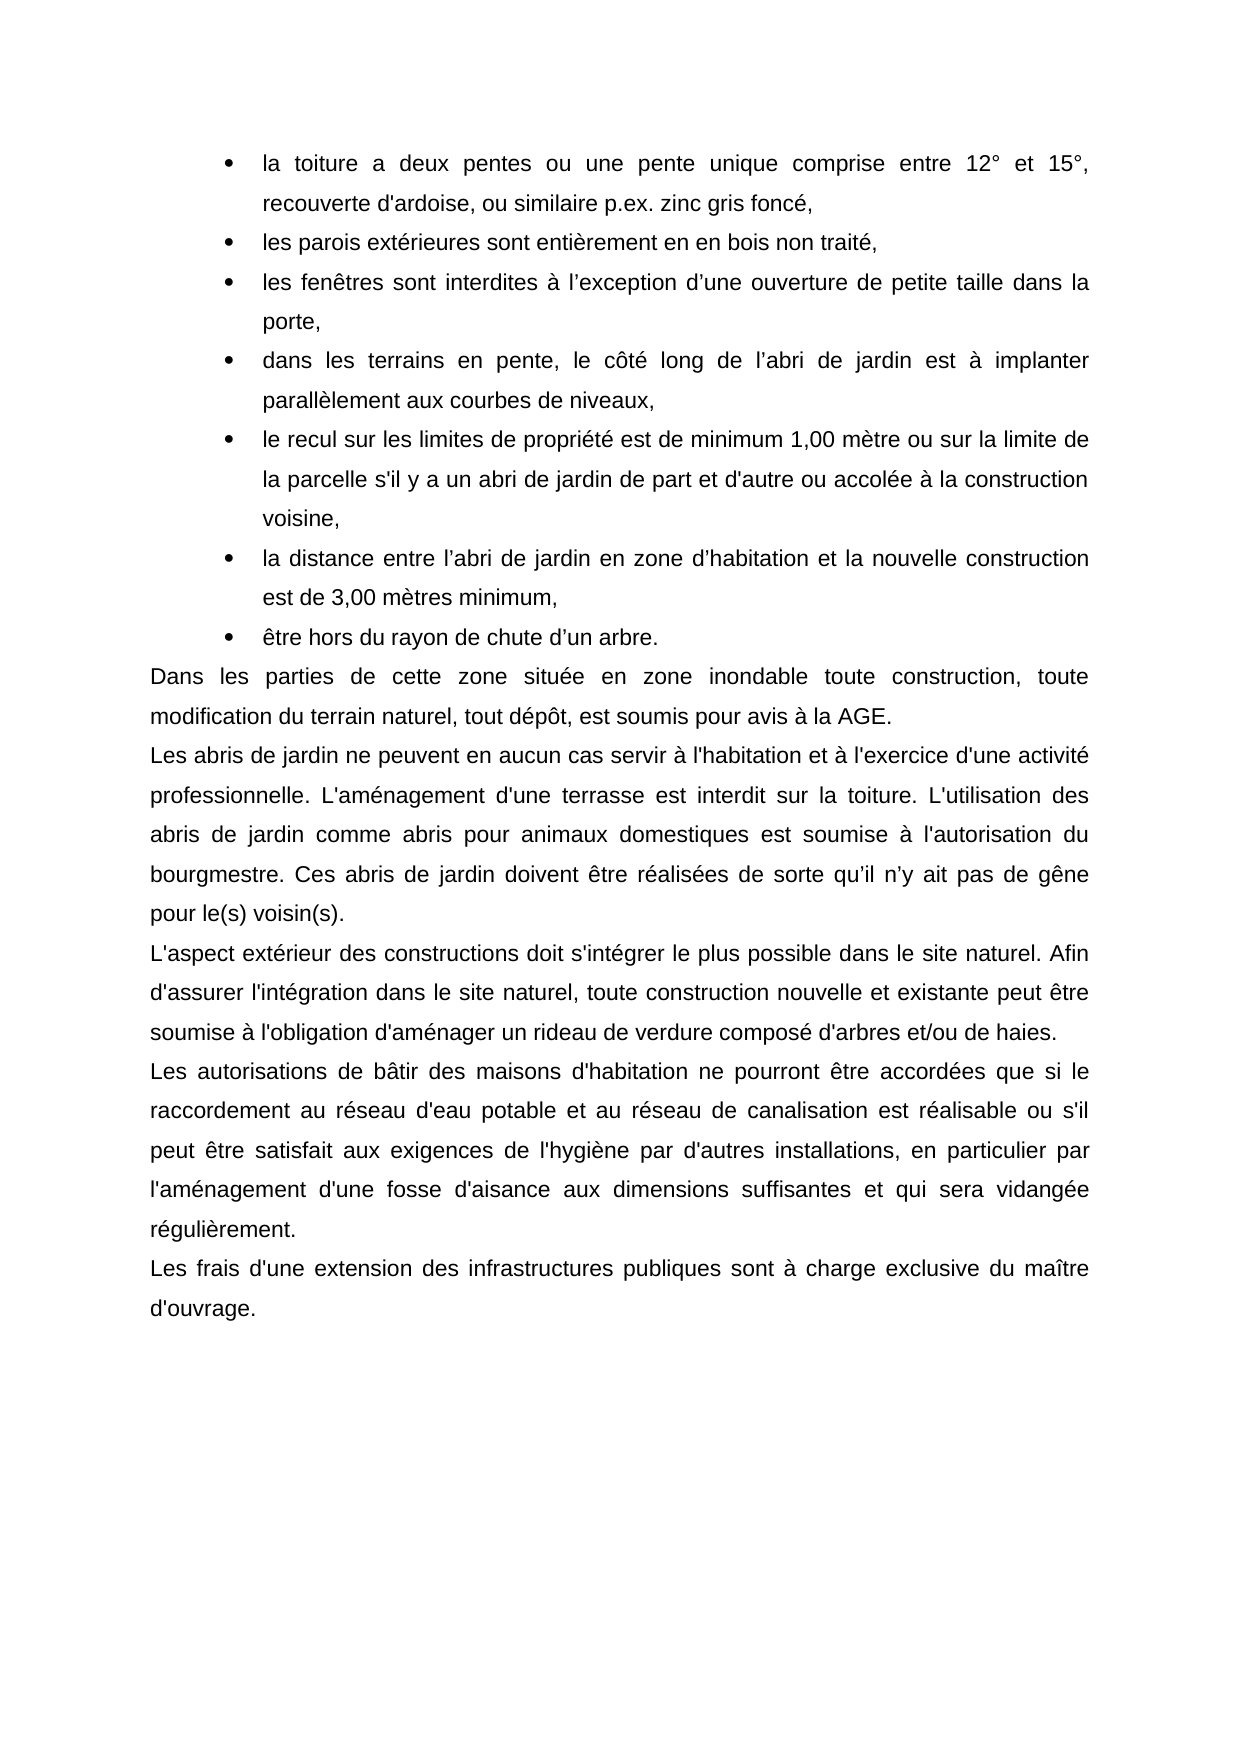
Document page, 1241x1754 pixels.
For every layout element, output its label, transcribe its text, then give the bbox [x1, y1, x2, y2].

text L'aspect extérieur des constructions doit s'intégrer le plus possible dans le site naturel. Afin d'assurer l'intégration dans le site naturel, toute construction nouvelle et existante peut être soumise à l'obligation d'aménager un rideau de verdure composé d'arbres et/ou de haies. [150, 939, 1090, 1045]
text Dans les parties de cette zone située en zone inondable toute construction, toute modification du terrain naturel, tout dépôt, est soumis pour avis à la AGE. [150, 663, 1090, 729]
text Les autorisations de bâtir des maisons d'habitation ne pourront être accordées que si le raccordement au réseau d'eau potable et au réseau de canalisation est réalisable ou s'il peut être satisfait aux exigences de l'hygiène par d'autres installations, en particulier par l'aménagement d'une fosse d'aisance aux dimensions suffisantes et qui sera vidangée régulièrement. [150, 1058, 1090, 1242]
list dans les terrains en pente, le côté long de l’abri de jardin est à implanter parallèlement aux courbes de niveaux, [225, 347, 1090, 413]
list être hors du rayon de chute d’un arbre. [225, 624, 1090, 650]
list les fenêtres sont interdites à l’exception d’une ouverture de petite taille dans la porte, [225, 268, 1090, 334]
text Les frais d'une extension des infrastructures publiques sont à charge exclusive du maître d'ouvrage. [150, 1255, 1090, 1321]
list la toiture a deux pentes ou une pente unique comprise entre 12° et 15°, recouverte d'ardoise, ou similaire p.ex. zinc gris foncé, [225, 150, 1090, 216]
text Les abris de jardin ne peuvent en aucun cas servir à l'habitation et à l'exercice d'une activité professionnelle. L'aménagement d'une terrasse est interdit sur la toiture. L'utilisation des abris de jardin comme abris pour animaux domestiques est soumise à l'autorisation du bourgmestre. Ces abris de jardin doivent être réalisées de sorte qu’il n’y ait pas de gêne pour le(s) voisin(s). [150, 742, 1090, 926]
list les parois extérieures sont entièrement en en bois non traité, [225, 229, 1090, 255]
list le recul sur les limites de propriété est de minimum 1,00 mètre ou sur la limite de la parcelle s'il y a un abri de jardin de part et d'autre ou accolée à la construction voisine, [225, 426, 1090, 532]
list la distance entre l’abri de jardin en zone d’habitation et la nouvelle construction est de 3,00 mètres minimum, [225, 545, 1090, 611]
